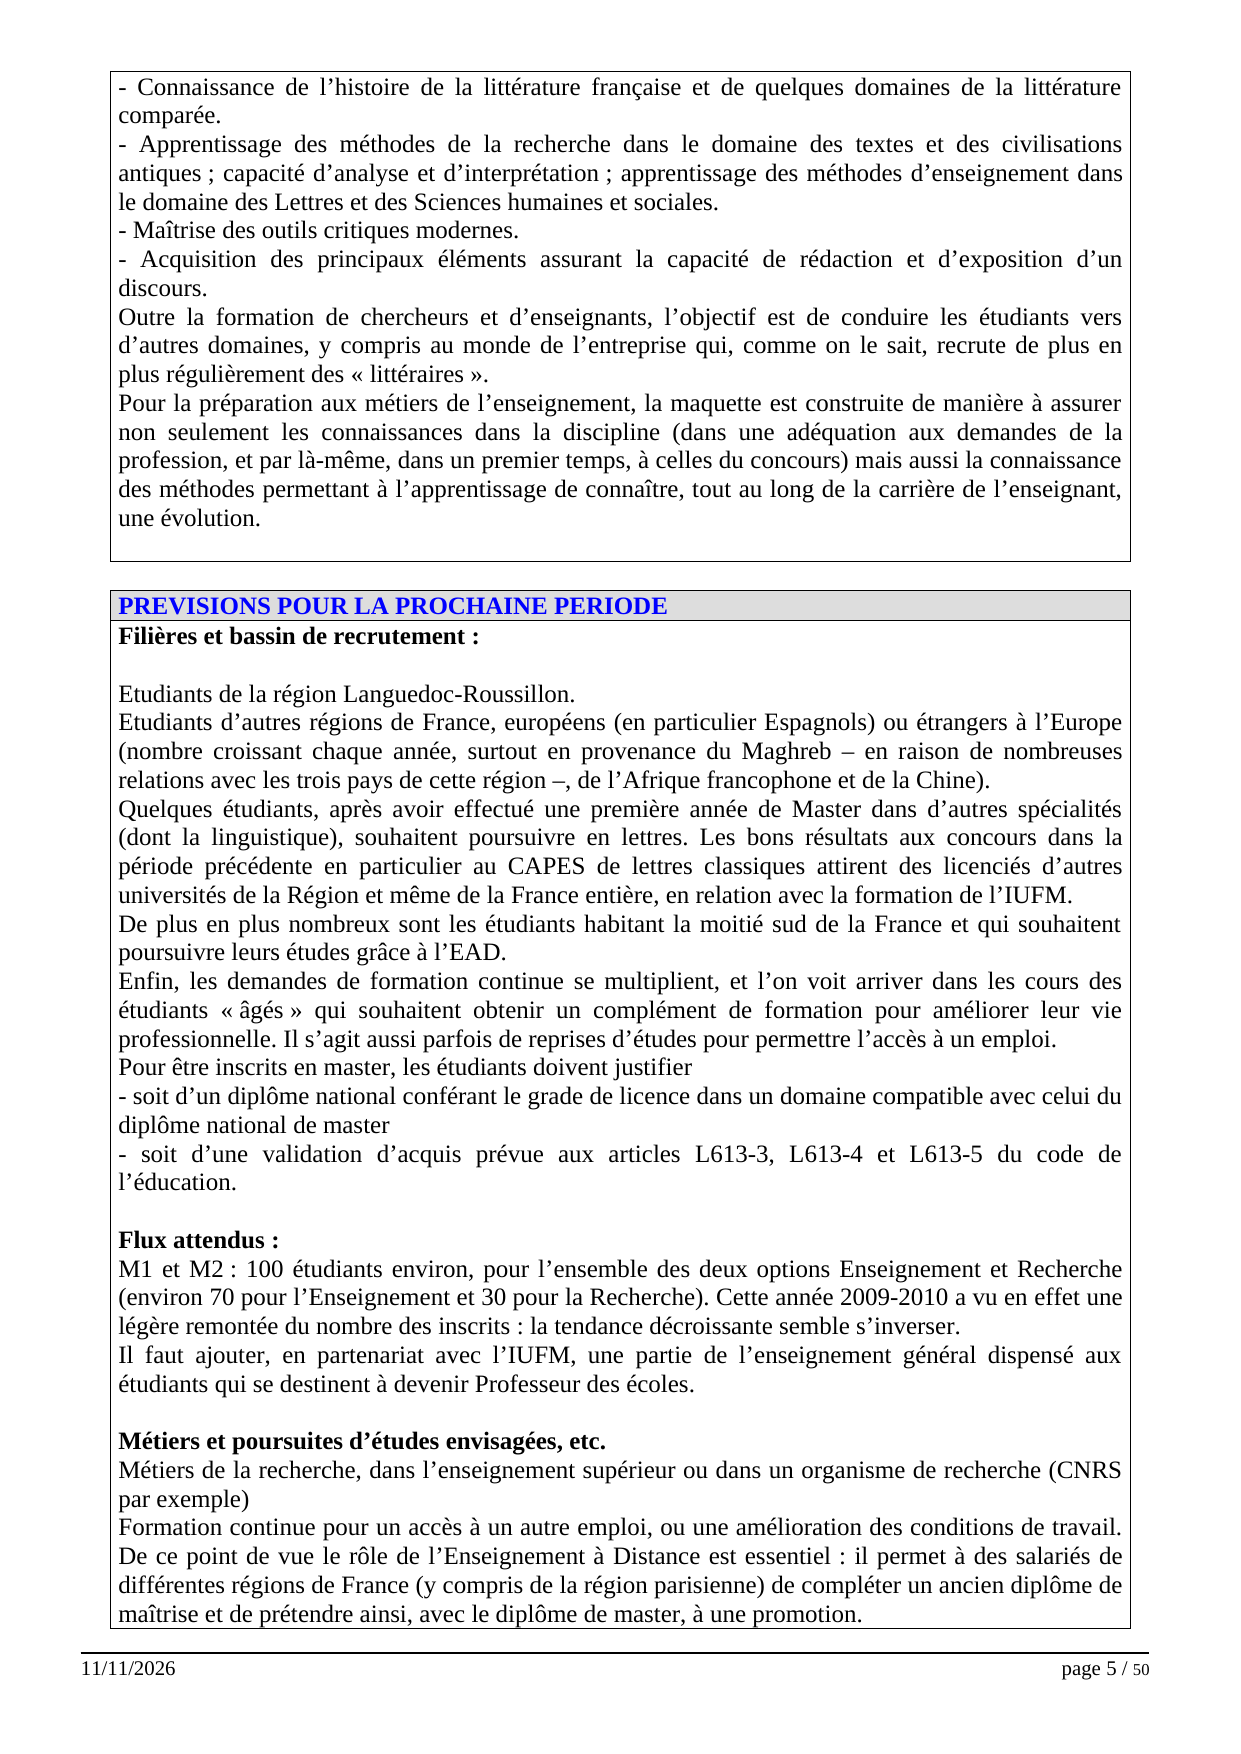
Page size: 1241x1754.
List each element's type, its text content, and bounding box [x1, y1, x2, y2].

table_header PREVISIONS POUR LA PROCHAINE PERIODE [111, 591, 1130, 620]
table_cell Filières et bassin de recrutement : Etudiants de la région Languedoc-Roussillon. Etudiants d’autres régions de France, européens (en particulier Espagnols) ou étrangers à l’Europe (nombre croissant chaque année, surtout en provenance du Maghreb – en raison de nombreuses relations avec les trois pays de cette région –, de l’Afrique francophone et de ). Quelques étudiants, après avoir effectué une première année de Master dans d’autres spécialités (dont la linguistique), souhaitent poursuivre en lettres. Les bons résultats aux concours dans la période précédente en particulier au CAPES de lettres classiques attirent des licenciés d’autres universités de et même de entière, en relation avec la formation de l’IUFM. De plus en plus nombreux sont les étudiants habitant la moitié sud de et qui souhaitent poursuivre leurs études grâce à l’EAD. Enfin, les demandes de formation continue se multiplient, et l’on voit arriver dans les cours des étudiants « âgés » qui souhaitent obtenir un complément de formation pour améliorer leur vie professionnelle. Il s’agit aussi parfois de reprises d’études pour permettre l’accès à un emploi. Pour être inscrits en master, les étudiants doivent justifier - soit d’un diplôme national conférant le grade de licence dans un domaine compatible avec celui du diplôme national de master - soit d’une validation d’acquis prévue aux articles L613-3, L613-4 et L613-5 du code de l’éducation. Flux attendus : M1 et M2 : 100 étudiants environ, pour l’ensemble des deux options Enseignement et Recherche (environ 70 pour l’Enseignement et 30 pour ). Cette année 2009- vu en effet une légère remontée du nombre des inscrits : la tendance décroissante semble s’inverser. Il faut ajouter, en partenariat avec l’IUFM, une partie de l’enseignement général dispensé aux étudiants qui se destinent à devenir Professeur des écoles. Métiers et poursuites d’études envisagées, etc. Métiers de la recherche, dans l’enseignement supérieur ou dans un organisme de recherche (CNRS par exemple) Formation continue pour un accès à un autre emploi, ou une amélioration des conditions de travail. De ce point de vue le rôle de l’Enseignement à Distance est essentiel : il permet à des salariés de différentes régions de France (y compris de la région parisienne) de compléter un ancien diplôme de maîtrise et de prétendre ainsi, avec le diplôme de master, à une promotion. [111, 621, 1130, 1627]
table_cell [111, 72, 1130, 561]
